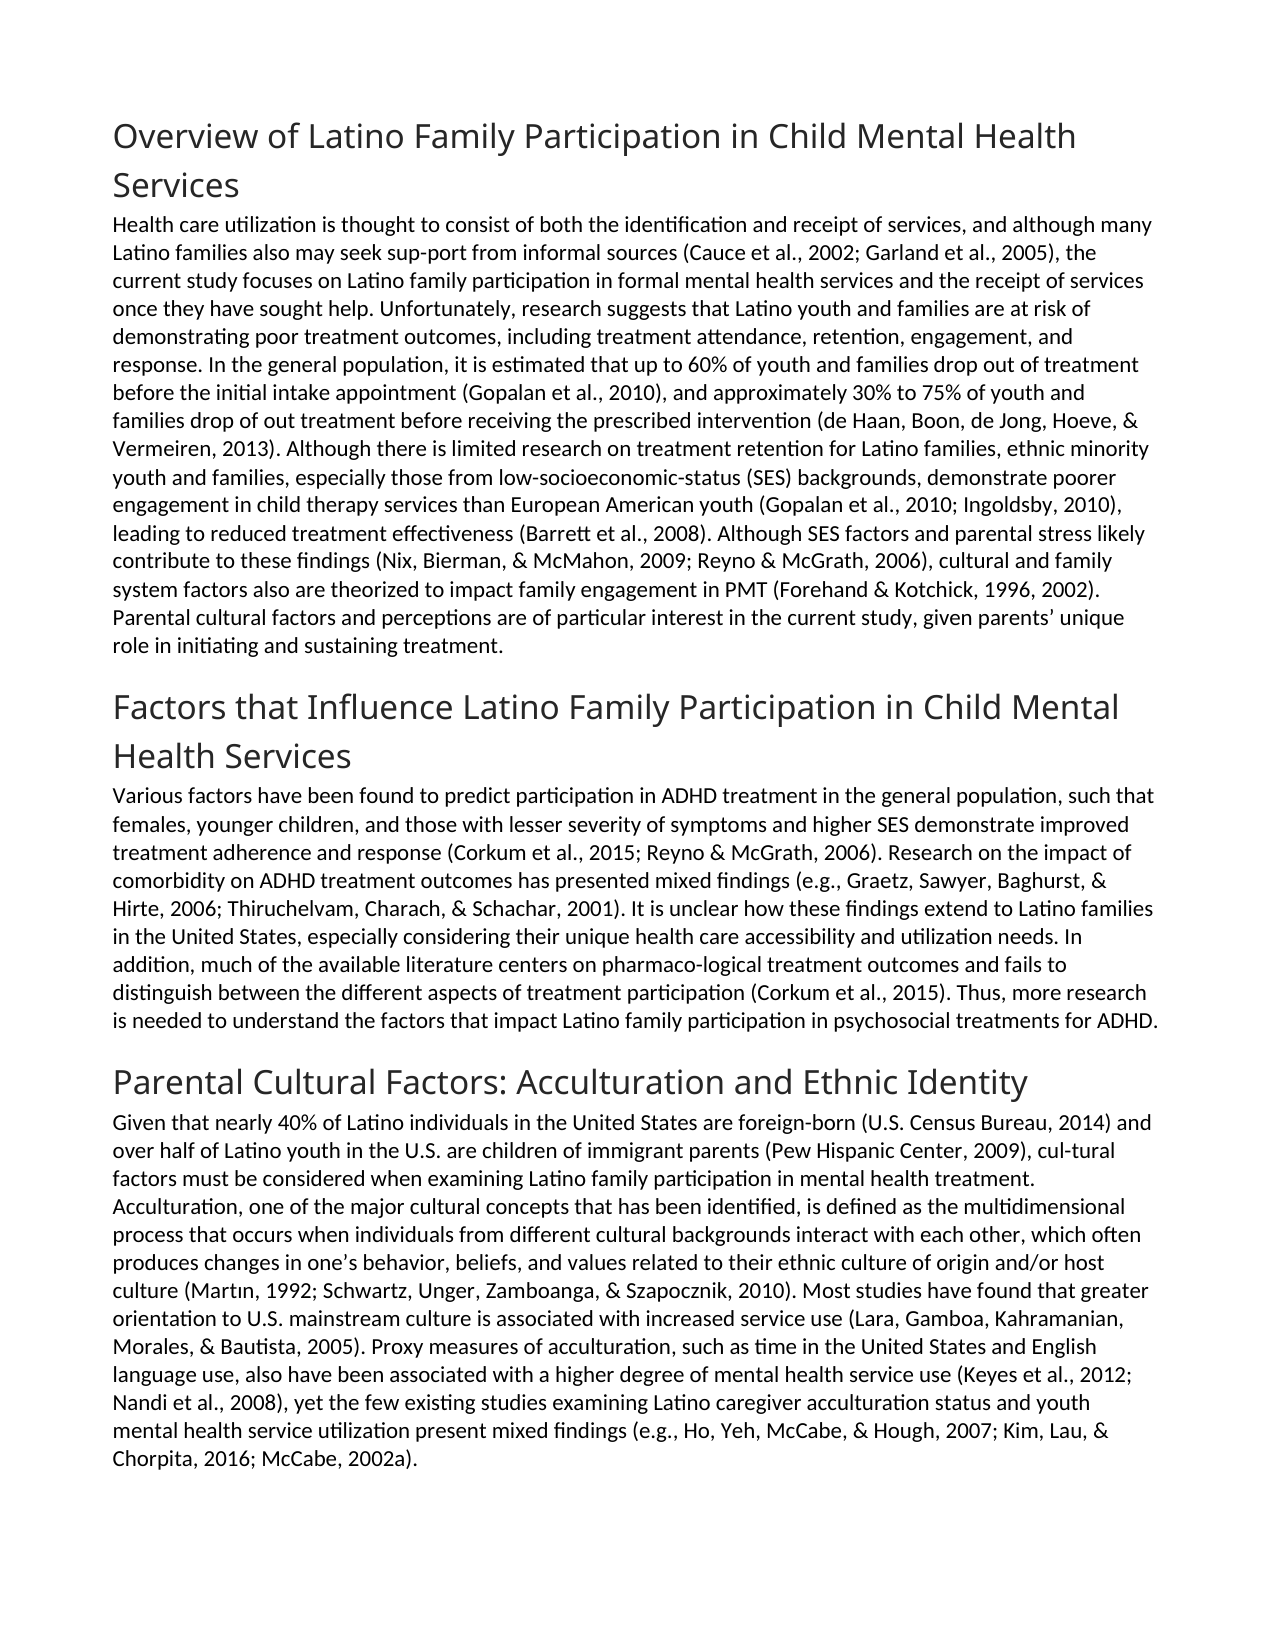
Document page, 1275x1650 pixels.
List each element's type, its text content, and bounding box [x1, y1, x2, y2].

subtitle Overview of Latino Family Participation in Child Mental Health Services [112, 112, 1162, 207]
text Health care utilization is thought to consist of both the identification and receipt of services, and although many Latino families also may seek sup-port from informal sources (Cauce et al., 2002; Garland et al., 2005), the current study focuses on Latino family participation in formal mental health services and the receipt of services once they have sought help. Unfortunately, research suggests that Latino youth and families are at risk of demonstrating poor treatment outcomes, including treatment attendance, retention, engagement, and response. In the general population, it is estimated that up to 60% of youth and families drop out of treatment before the initial intake appointment (Gopalan et al., 2010), and approximately 30% to 75% of youth and families drop of out treatment before receiving the prescribed intervention (de Haan, Boon, de Jong, Hoeve, & Vermeiren, 2013). Although there is limited research on treatment retention for Latino families, ethnic minority youth and families, especially those from low-socioeconomic-status (SES) backgrounds, demonstrate poorer engagement in child therapy services than European American youth (Gopalan et al., 2010; Ingoldsby, 2010), leading to reduced treatment effectiveness (Barrett et al., 2008). Although SES factors and parental stress likely contribute to these findings (Nix, Bierman, & McMahon, 2009; Reyno & McGrath, 2006), cultural and family system factors also are theorized to impact family engagement in PMT (Forehand & Kotchick, 1996, 2002). Parental cultural factors and perceptions are of particular interest in the current study, given parents’ unique role in initiating and sustaining treatment. [112, 210, 1162, 659]
text Various factors have been found to predict participation in ADHD treatment in the general population, such that females, younger children, and those with lesser severity of symptoms and higher SES demonstrate improved treatment adherence and response (Corkum et al., 2015; Reyno & McGrath, 2006). Research on the impact of comorbidity on ADHD treatment outcomes has presented mixed findings (e.g., Graetz, Sawyer, Baghurst, & Hirte, 2006; Thiruchelvam, Charach, & Schachar, 2001). It is unclear how these findings extend to Latino families in the United States, especially considering their unique health care accessibility and utilization needs. In addition, much of the available literature centers on pharmaco-logical treatment outcomes and fails to distinguish between the different aspects of treatment participation (Corkum et al., 2015). Thus, more research is needed to understand the factors that impact Latino family participation in psychosocial treatments for ADHD. [112, 782, 1162, 1034]
text Given that nearly 40% of Latino individuals in the United States are foreign-born (U.S. Census Bureau, 2014) and over half of Latino youth in the U.S. are children of immigrant parents (Pew Hispanic Center, 2009), cul-tural factors must be considered when examining Latino family participation in mental health treatment. Acculturation, one of the major cultural concepts that has been identified, is defined as the multidimensional process that occurs when individuals from different cultural backgrounds interact with each other, which often produces changes in one’s behavior, beliefs, and values related to their ethnic culture of origin and/or host culture (Martın, 1992; Schwartz, Unger, Zamboanga, & Szapocznik, 2010). Most studies have found that greater orientation to U.S. mainstream culture is associated with increased service use (Lara, Gamboa, Kahramanian, Morales, & Bautista, 2005). Proxy measures of acculturation, such as time in the United States and English language use, also have been associated with a higher degree of mental health service use (Keyes et al., 2012; Nandi et al., 2008), yet the few existing studies examining Latino caregiver acculturation status and youth mental health service utilization present mixed findings (e.g., Ho, Yeh, McCabe, & Hough, 2007; Kim, Lau, & Chorpita, 2016; McCabe, 2002a). [112, 1108, 1162, 1472]
subtitle Factors that Influence Latino Family Participation in Child Mental Health Services [112, 684, 1162, 778]
subtitle Parental Cultural Factors: Acculturation and Ethnic Identity [112, 1059, 1162, 1104]
